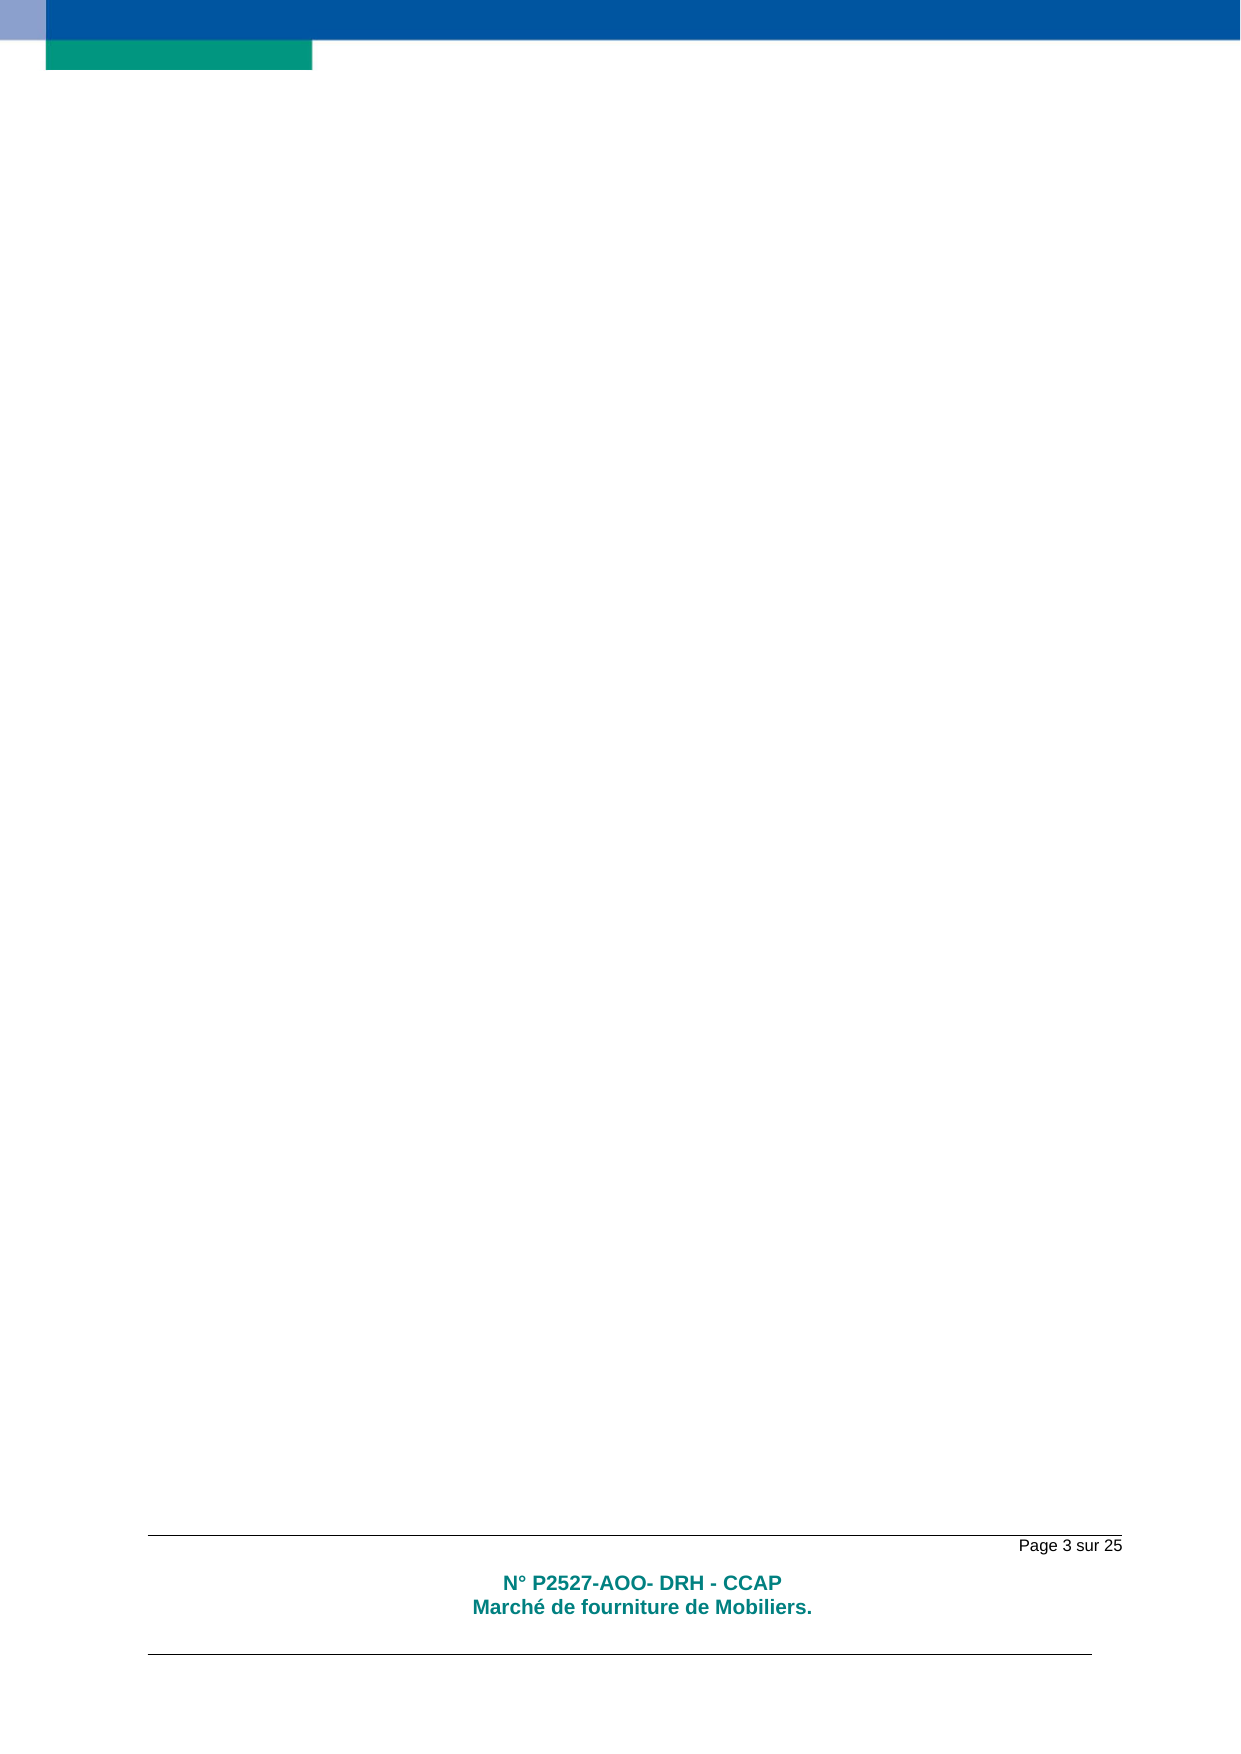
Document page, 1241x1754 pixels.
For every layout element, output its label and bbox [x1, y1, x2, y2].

picture [0, 0, 1241, 71]
